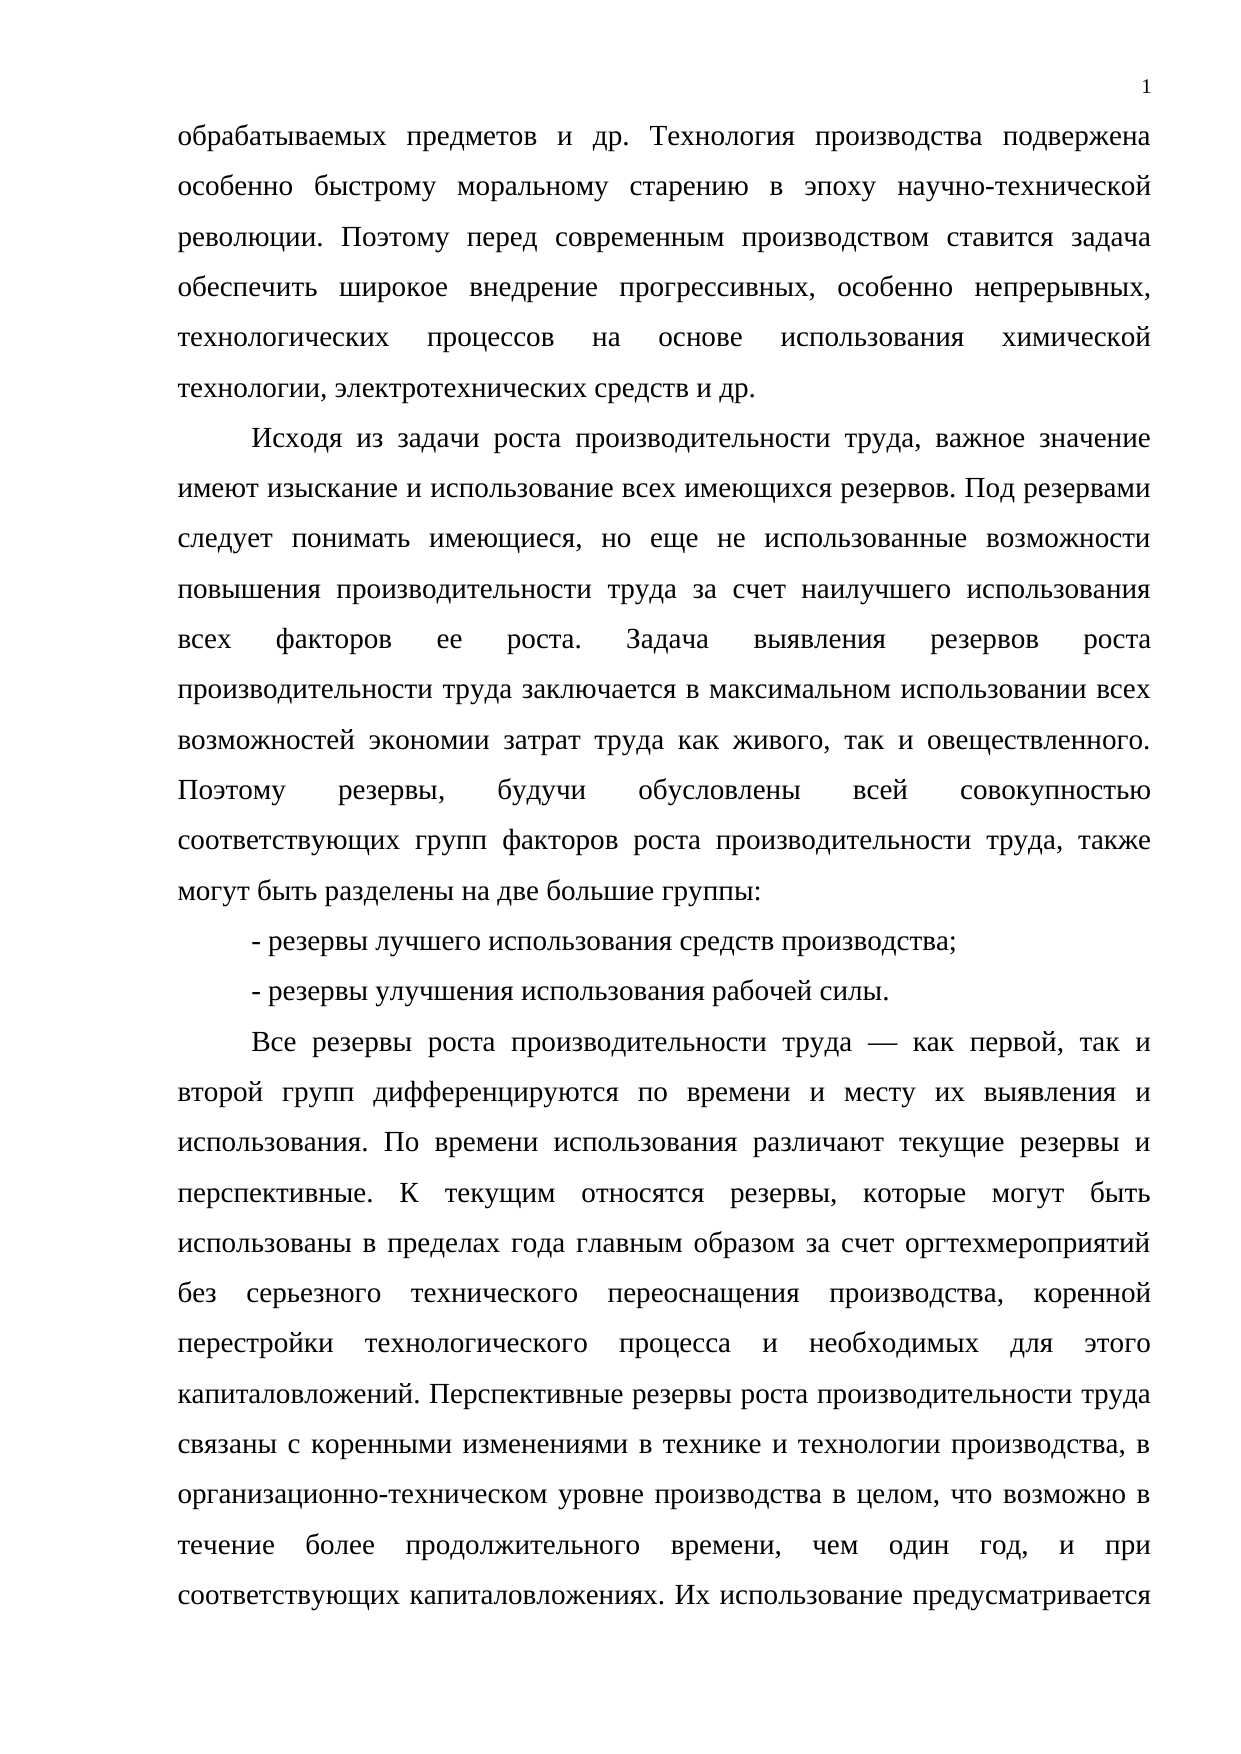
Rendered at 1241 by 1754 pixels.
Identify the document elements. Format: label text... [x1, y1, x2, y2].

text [177, 118, 1152, 403]
text Исходя из задачи роста производительности труда, важное значение имеют изыскание и использование всех имеющихся резервов. Под резервами следует понимать имеющиеся, но еще не использованные возможности повышения производительности труда за счет наилучшего использования всех факторов ее роста. Задача выявления резервов роста производительности труда заключается в максимальном использовании всех возможностей экономии затрат труда как живого, так и овеществленного. Поэтому резервы, будучи обусловлены всей совокупностью соответствующих групп факторов роста производительности труда, также могут быть разделены на две большие группы: [177, 420, 1152, 906]
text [177, 1024, 1152, 1611]
text - резервы лучшего использования средств производства; [177, 923, 1152, 957]
text - резервы улучшения использования рабочей силы. [177, 973, 1152, 1007]
